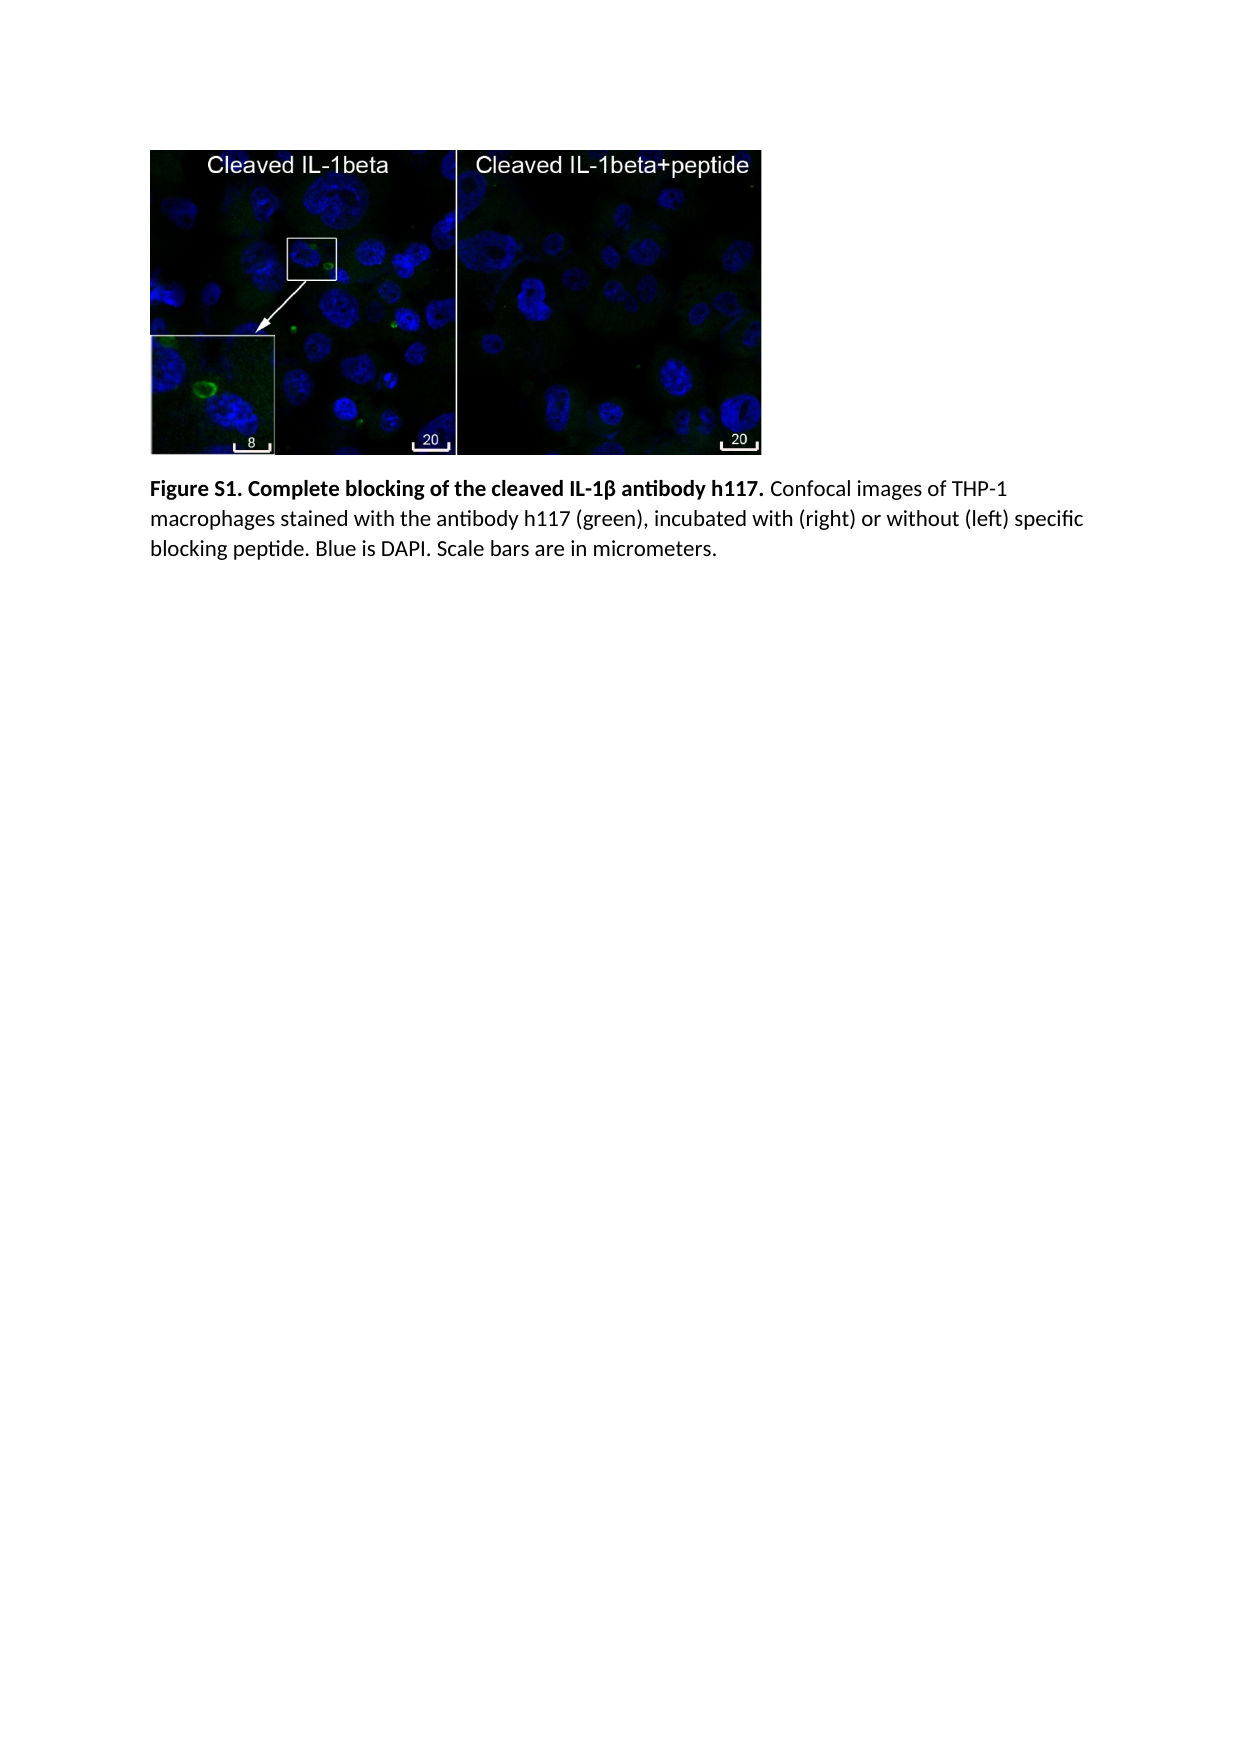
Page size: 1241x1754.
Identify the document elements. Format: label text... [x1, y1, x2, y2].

picture [150, 150, 762, 455]
text Figure S1. Complete blocking of the cleaved IL-1β antibody h117. Confocal images of THP-1 macrophages stained with the antibody h117 (green), incubated with (right) or without (left) specific blocking peptide. Blue is DAPI. Scale bars are in micrometers. [150, 474, 1090, 562]
